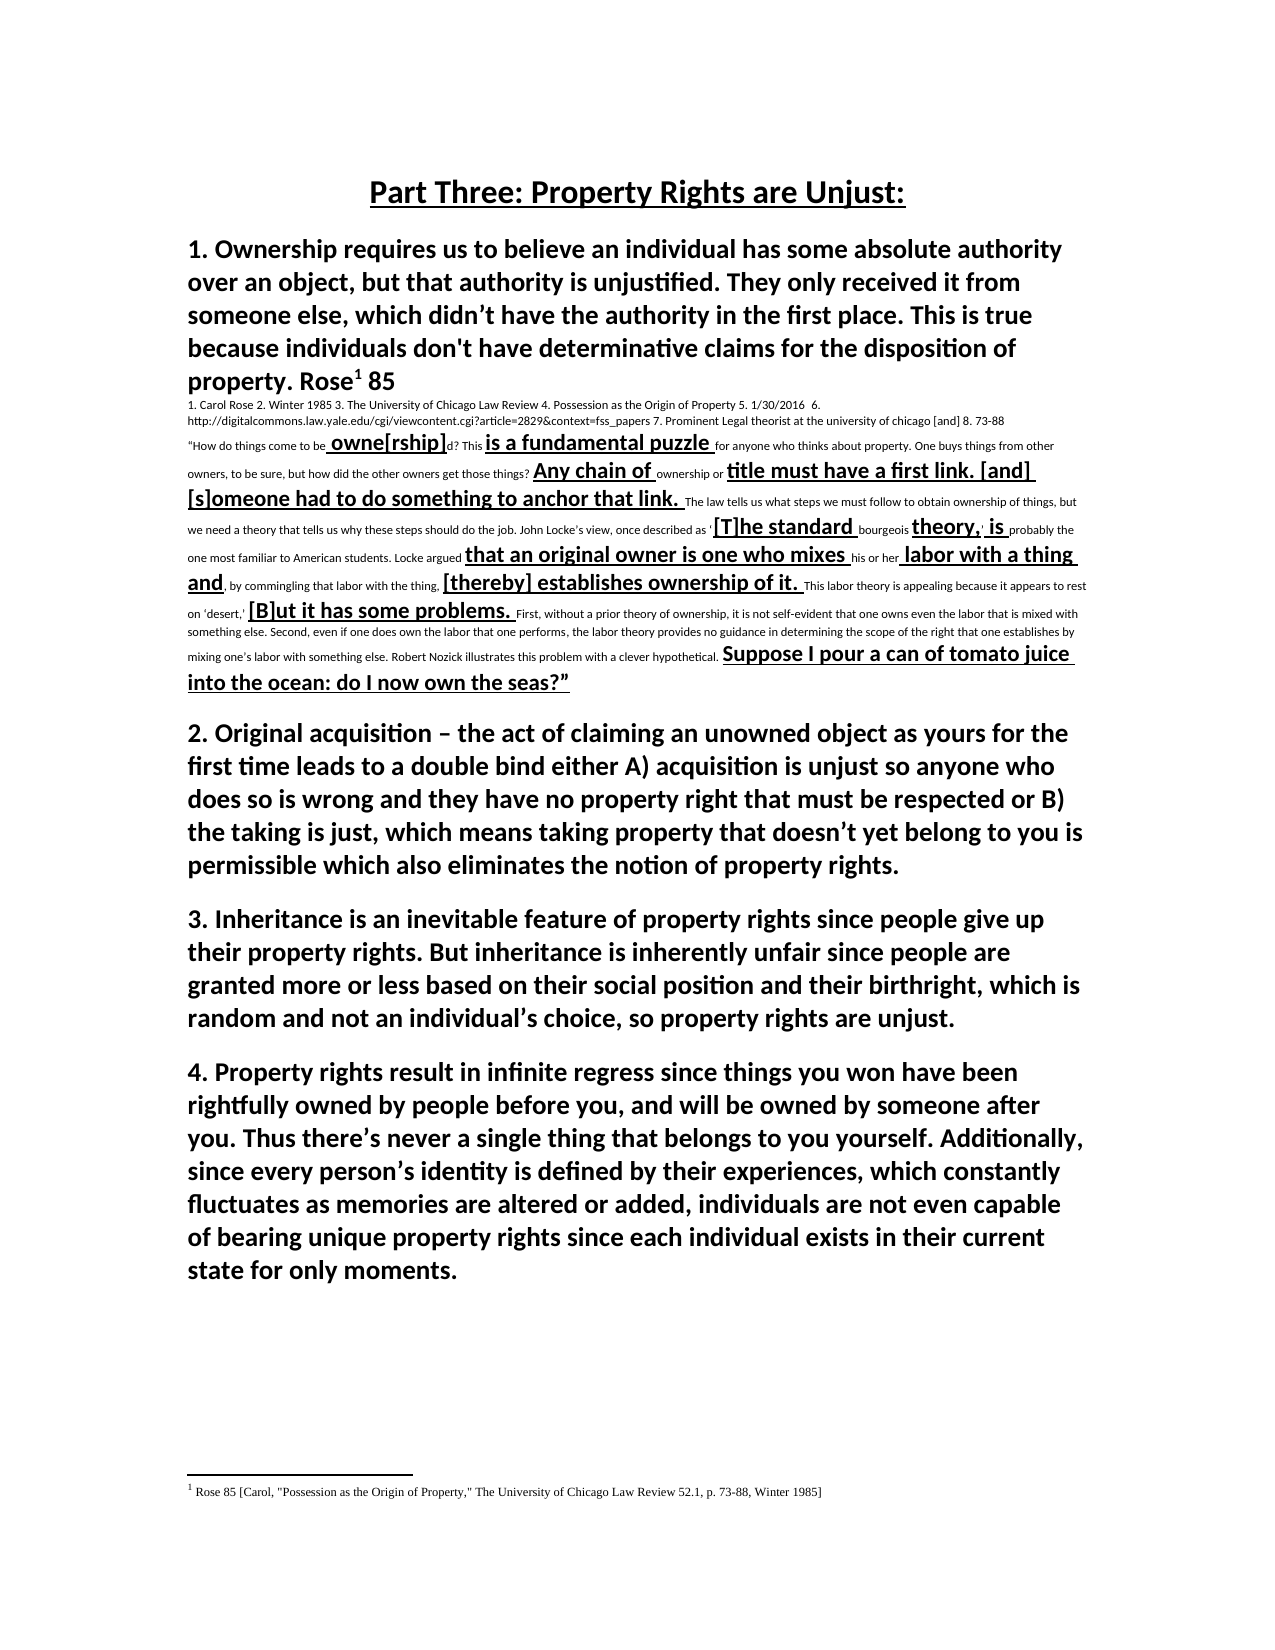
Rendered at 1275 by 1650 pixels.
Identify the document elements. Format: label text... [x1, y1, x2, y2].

subtitle 4. Property rights result in infinite regress since things you won have been rightfully owned by people before you, and will be owned by someone after you. Thus there’s never a single thing that belongs to you yourself. Additionally, since every person’s identity is defined by their experiences, which constantly fluctuates as memories are altered or added, individuals are not even capable of bearing unique property rights since each individual exists in their current state for only moments. [187, 1055, 1087, 1286]
subtitle 1. Ownership requires us to believe an individual has some absolute authority over an object, but that authority is unjustified. They only received it from someone else, which didn’t have the authority in the first place. This is true because individuals don't have determinative claims for the disposition of property. Rose 85 [187, 232, 1087, 397]
text “How do things come to be owne[rship]d? This is a fundamental puzzle for anyone who thinks about property. One buys things from other owners, to be sure, but how did the other owners get those things? Any chain of ownership or title must have a first link. [and] [s]omeone had to do something to anchor that link. The law tells us what steps we must follow to obtain ownership of things, but we need a theory that tells us why these steps should do the job. John Locke’s view, once described as ‘[T]he standard bourgeois theory,’ is probably the one most familiar to American students. Locke argued that an original owner is one who mixes his or her labor with a thing and, by commingling that labor with the thing, [thereby] establishes ownership of it. This labor theory is appealing because it appears to rest on ‘desert,’ [B]ut it has some problems. First, without a prior theory of ownership, it is not self-evident that one owns even the labor that is mixed with something else. Second, even if one does own the labor that one performs, the labor theory provides no guidance in determining the scope of the right that one establishes by mixing one’s labor with something else. Robert Nozick illustrates this problem with a clever hypothetical. Suppose I pour a can of tomato juice into the ocean: do I now own the seas?” [187, 428, 1087, 696]
subtitle 3. Inheritance is an inevitable feature of property rights since people give up their property rights. But inheritance is inherently unfair since people are granted more or less based on their social position and their birthright, which is random and not an individual’s choice, so property rights are unjust. [187, 902, 1087, 1034]
subtitle 2. Original acquisition – the act of claiming an unowned object as yours for the first time leads to a double bind either A) acquisition is unjust so anyone who does so is wrong and they have no property right that must be respected or B) the taking is just, which means taking property that doesn’t yet belong to you is permissible which also eliminates the notion of property rights. [187, 716, 1087, 882]
subtitle Part Three: Property Rights are Unjust: [187, 171, 1087, 212]
text 1. Carol Rose 2. Winter 1985 3. The University of Chicago Law Review 4. Possession as the Origin of Property 5. 1/30/2016 6. http://digitalcommons.law.yale.edu/cgi/viewcontent.cgi?article=2829&context=fss_papers 7. Prominent Legal theorist at the university of chicago [and] 8. 73-88 [187, 397, 1087, 428]
